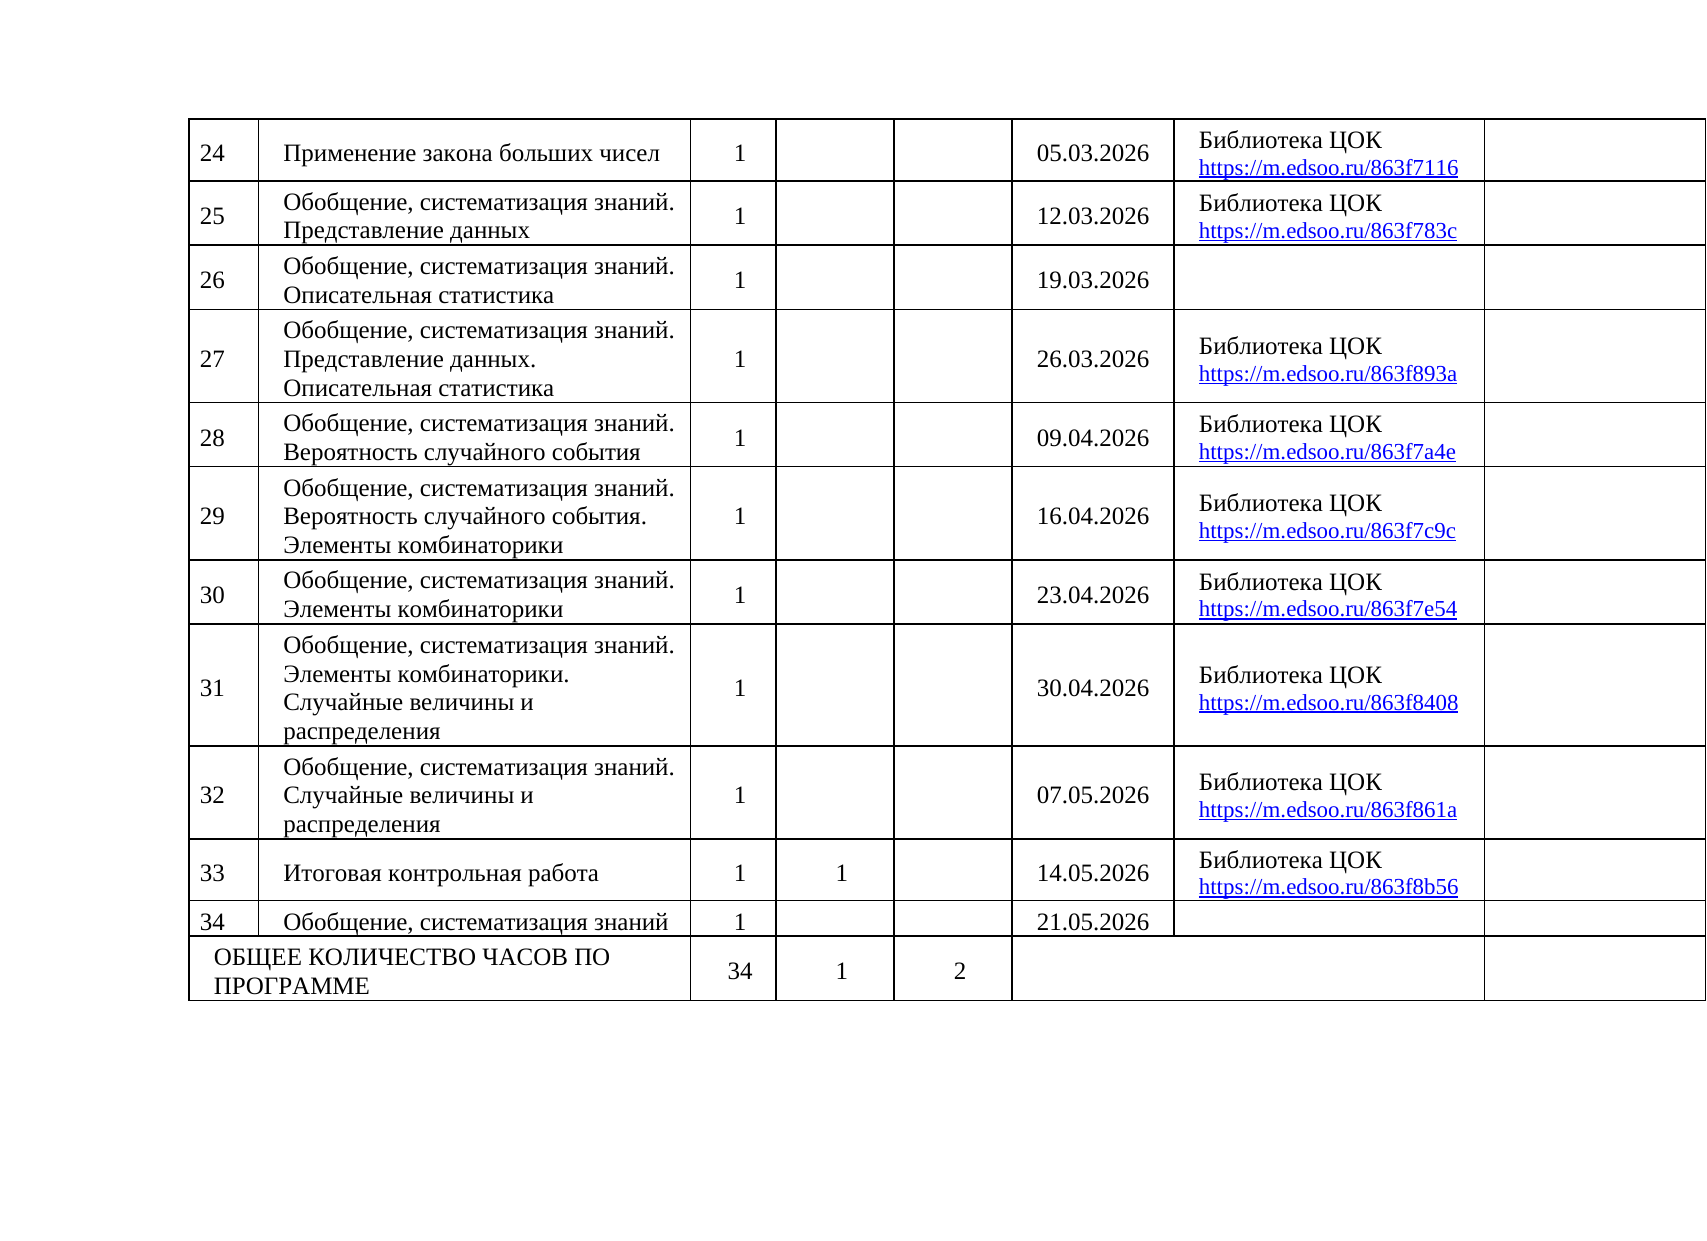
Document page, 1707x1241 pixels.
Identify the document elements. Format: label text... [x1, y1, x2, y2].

table_cell [895, 310, 1011, 402]
table_cell [777, 310, 893, 402]
table_cell 30 [190, 561, 258, 623]
table_cell [1485, 246, 1705, 308]
table_cell Обобщение, систематизация знаний. Представление данных. Описательная статистика [259, 310, 690, 402]
table_cell [895, 246, 1011, 308]
table_cell 28 [190, 403, 258, 466]
table_cell 1 [691, 246, 775, 308]
table_cell 1 [777, 937, 893, 999]
table_cell 1 [691, 467, 775, 559]
table_cell [1485, 182, 1705, 244]
table_cell Библиотека ЦОК https://m.edsoo.ru/863f783c [1175, 182, 1484, 244]
table_cell 1 [691, 561, 775, 623]
table_cell [777, 467, 893, 559]
table_cell ОБЩЕЕ КОЛИЧЕСТВО ЧАСОВ ПО ПРОГРАММЕ [190, 937, 690, 999]
table_cell 05.03.2026 [1013, 120, 1173, 180]
table_cell 1 [691, 840, 775, 900]
table_cell [1485, 561, 1705, 623]
table_cell [1485, 625, 1705, 745]
table_cell Библиотека ЦОК https://m.edsoo.ru/863f7a4e [1175, 403, 1484, 466]
table_cell Обобщение, систематизация знаний. Представление данных [259, 182, 690, 244]
table_cell 27 [190, 310, 258, 402]
table_cell [1485, 747, 1705, 838]
table_cell Библиотека ЦОК https://m.edsoo.ru/863f7c9c [1175, 467, 1484, 559]
table_cell Применение закона больших чисел [259, 120, 690, 180]
table_cell Обобщение, систематизация знаний. Описательная статистика [259, 246, 690, 308]
table_cell [895, 182, 1011, 244]
table_cell [1175, 901, 1484, 935]
table_cell [777, 901, 893, 935]
table_cell Библиотека ЦОК https://m.edsoo.ru/863f8408 [1175, 625, 1484, 745]
table_cell [1013, 937, 1484, 999]
table_cell 33 [190, 840, 258, 900]
table_cell [1485, 310, 1705, 402]
table_cell [895, 625, 1011, 745]
table_cell Библиотека ЦОК https://m.edsoo.ru/863f7116 [1175, 120, 1484, 180]
table_cell [1485, 120, 1705, 180]
table_cell 1 [691, 747, 775, 838]
table_cell [777, 625, 893, 745]
table_cell 1 [777, 840, 893, 900]
table_cell Библиотека ЦОК https://m.edsoo.ru/863f7e54 [1175, 561, 1484, 623]
table_cell Библиотека ЦОК https://m.edsoo.ru/863f893a [1175, 310, 1484, 402]
table_cell [1485, 467, 1705, 559]
table_cell [777, 561, 893, 623]
table_cell [1485, 937, 1705, 999]
table_cell 32 [190, 747, 258, 838]
table_cell [895, 901, 1011, 935]
table_cell 09.04.2026 [1013, 403, 1173, 466]
table_cell Обобщение, систематизация знаний [259, 901, 690, 935]
table_cell 25 [190, 182, 258, 244]
table_cell [895, 403, 1011, 466]
table_cell [1485, 403, 1705, 466]
table_cell 14.05.2026 [1013, 840, 1173, 900]
table_cell Библиотека ЦОК https://m.edsoo.ru/863f8b56 [1175, 840, 1484, 900]
table_cell 34 [190, 901, 258, 935]
table_cell Библиотека ЦОК https://m.edsoo.ru/863f861a [1175, 747, 1484, 838]
table_cell Итоговая контрольная работа [259, 840, 690, 900]
table_cell 12.03.2026 [1013, 182, 1173, 244]
table_cell 26 [190, 246, 258, 308]
table_cell [1485, 840, 1705, 900]
table_cell [895, 467, 1011, 559]
table_cell 1 [691, 403, 775, 466]
table_cell 1 [691, 625, 775, 745]
table_cell 2 [895, 937, 1011, 999]
table_cell [1175, 246, 1484, 308]
table_cell Обобщение, систематизация знаний. Вероятность случайного события [259, 403, 690, 466]
table_cell Обобщение, систематизация знаний. Вероятность случайного события. Элементы комбинаторики [259, 467, 690, 559]
table_cell [895, 120, 1011, 180]
table_cell 1 [691, 120, 775, 180]
table_cell [895, 840, 1011, 900]
table_cell 1 [691, 901, 775, 935]
table_cell 29 [190, 467, 258, 559]
table_cell [895, 747, 1011, 838]
table_cell 16.04.2026 [1013, 467, 1173, 559]
table_cell Обобщение, систематизация знаний. Случайные величины и распределения [259, 747, 690, 838]
table_cell 26.03.2026 [1013, 310, 1173, 402]
table_cell Обобщение, систематизация знаний. Элементы комбинаторики [259, 561, 690, 623]
table_cell 07.05.2026 [1013, 747, 1173, 838]
table_cell 31 [190, 625, 258, 745]
table_cell 21.05.2026 [1013, 901, 1173, 935]
table_cell 1 [691, 310, 775, 402]
table_cell [777, 246, 893, 308]
table_cell [1485, 901, 1705, 935]
table_cell 30.04.2026 [1013, 625, 1173, 745]
table_cell 1 [691, 182, 775, 244]
table_cell Обобщение, систематизация знаний. Элементы комбинаторики. Случайные величины и распределения [259, 625, 690, 745]
table_cell [777, 403, 893, 466]
table_cell [895, 561, 1011, 623]
table_cell [777, 747, 893, 838]
table_cell 34 [691, 937, 775, 999]
table_cell [777, 182, 893, 244]
table_cell 19.03.2026 [1013, 246, 1173, 308]
table_cell 24 [190, 120, 258, 180]
table_cell 23.04.2026 [1013, 561, 1173, 623]
table_cell [777, 120, 893, 180]
